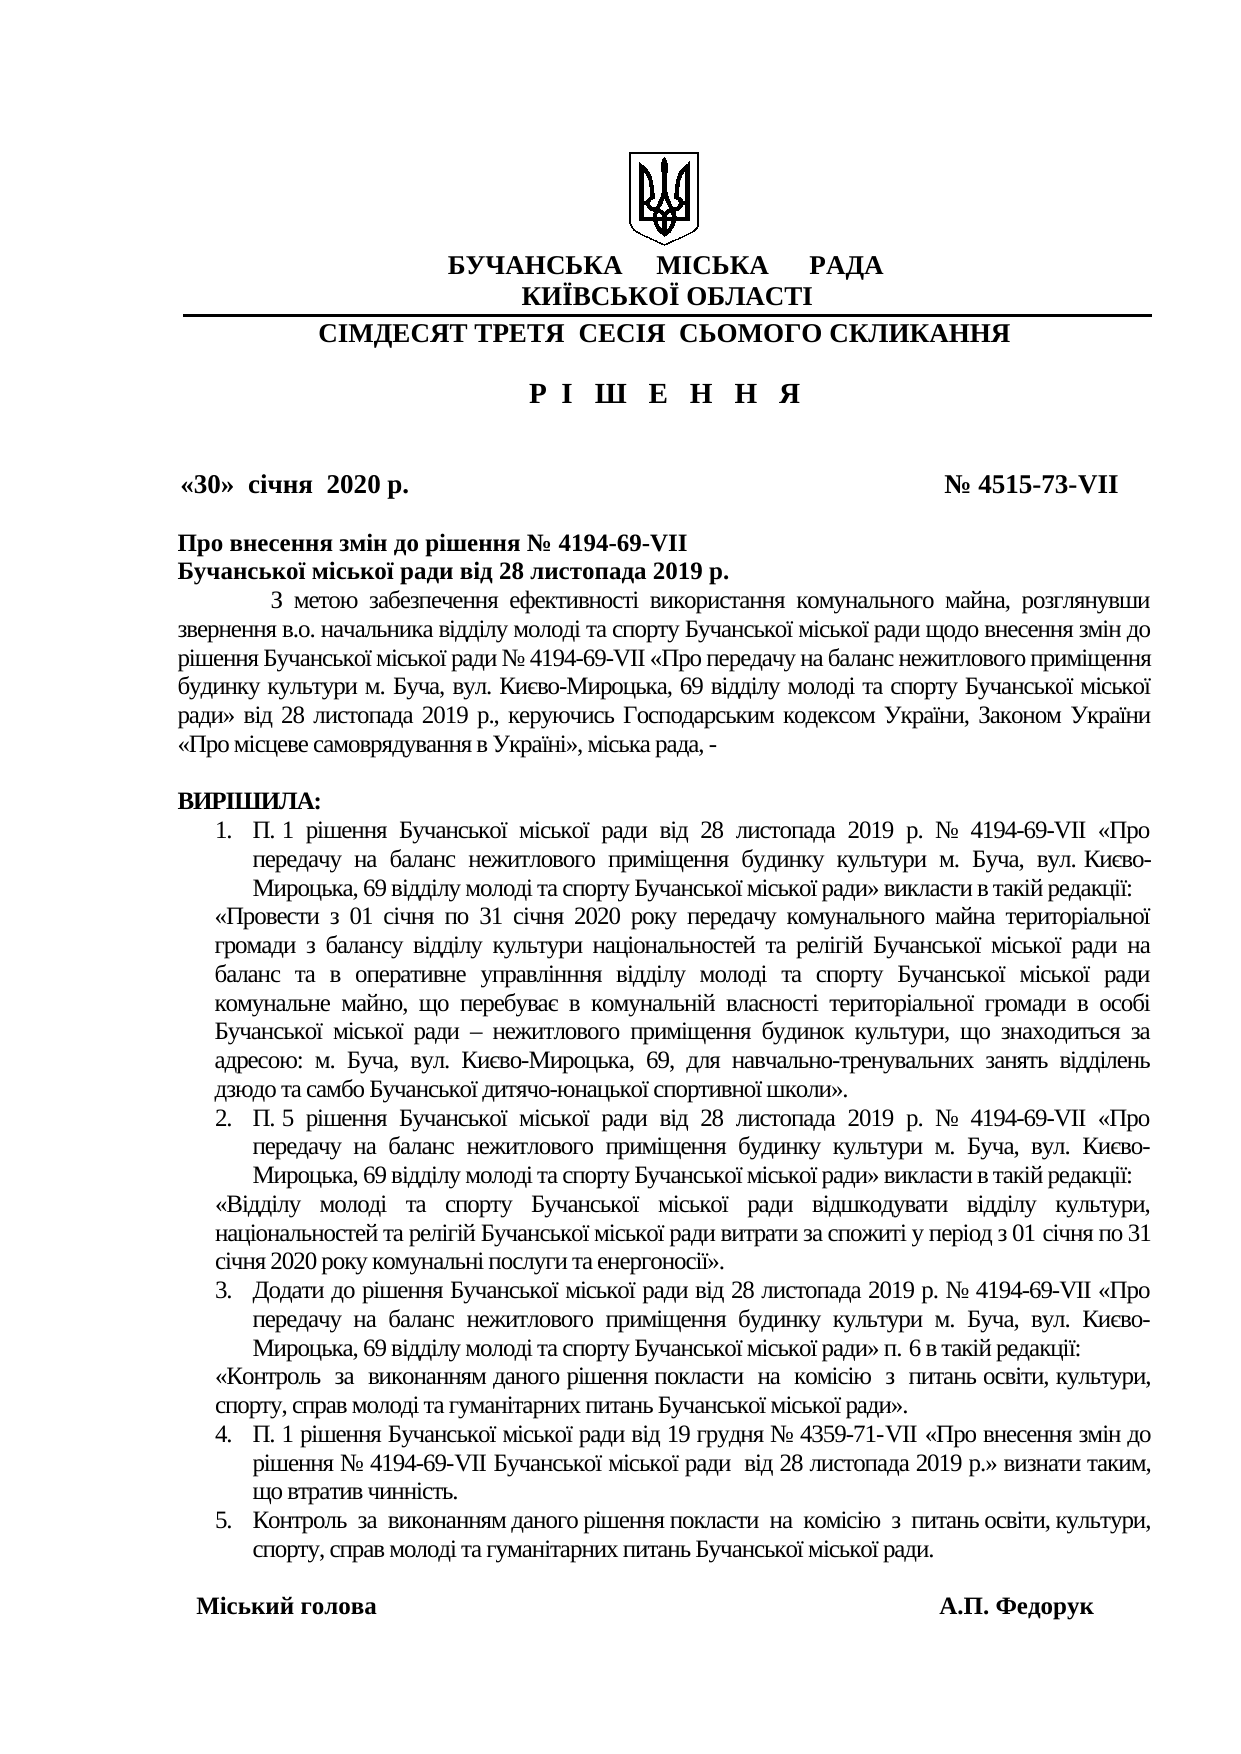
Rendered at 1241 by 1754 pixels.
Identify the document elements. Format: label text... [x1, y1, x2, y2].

list Додати до рішення Бучанської міської ради від 28 листопада 2019 р. № 4194-69-VII «Про передачу на баланс нежитлового приміщення будинку культури м. Буча, вул. Києво-Мироцька, 69 відділу молоді та спорту Бучанської міської ради» п. 6 в такій редакції: [215, 1275, 1152, 1361]
text «Провести з 01 січня по 31 січня 2020 року передачу комунального майна територіальної громади з балансу відділу культури національностей та релігій Бучанської міської ради на баланс та в оперативне управлінння відділу молоді та спорту Бучанської міської ради комунальне майно, що перебуває в комунальній власності територіальної громади в особі Бучанської міської ради – нежитлового приміщення будинок культури, що знаходиться за адресою: м. Буча, вул. Києво-Мироцька, 69, для навчально-тренувальних занять відділень дзюдо та самбо Бучанської дитячо-юнацької спортивної школи». [214, 901, 1152, 1103]
text КИЇВСЬКОЇ ОБЛАСТІ [183, 280, 1152, 314]
text СІМДЕСЯТ ТРЕТЯ СЕСІЯ СЬОМОГО СКЛИКАННЯ [177, 317, 1152, 348]
text З метою забезпечення ефективності використання комунального майна, розглянувши звернення в.о. начальника відділу молоді та спорту Бучанської міської ради щодо внесення змін до рішення Бучанської міської ради № 4194-69-VII «Про передачу на баланс нежитлового приміщення будинку культури м. Буча, вул. Києво-Мироцька, 69 відділу молоді та спорту Бучанської міської ради» від 28 листопада 2019 р., керуючись Господарським кодексом України, Законом України «Про місцеве самоврядування в Україні», міська рада, - [177, 585, 1152, 758]
list Контроль за виконанням даного рішення покласти на комісію з питань освіти, культури, спорту, справ молоді та гуманітарних питань Бучанської міської ради. [215, 1505, 1152, 1563]
text Про внесення змін до рішення № 4194-69-VII [177, 528, 1152, 556]
text «Відділу молоді та спорту Бучанської міської ради відшкодувати відділу культури, національностей та релігій Бучанської міської ради витрати за спожиті у період з 01 січня по 31 січня 2020 року комунальні послуги та енергоносії». [215, 1189, 1152, 1275]
list П. 1 рішення Бучанської міської ради від 19 грудня № 4359-71-VII «Про внесення змін до рішення № 4194-69-VII Бучанської міської ради від 28 листопада 2019 р.» визнати таким, що втратив чинність. [215, 1419, 1152, 1505]
text Міський голова А.П. Федорук [177, 1591, 1152, 1620]
list П. 5 рішення Бучанської міської ради від 28 листопада 2019 р. № 4194-69-VII «Про передачу на баланс нежитлового приміщення будинку культури м. Буча, вул. Києво-Мироцька, 69 відділу молоді та спорту Бучанської міської ради» викласти в такій редакції: [215, 1103, 1152, 1189]
text «30» січня 2020 р. № 4515-73-VII [133, 468, 1152, 499]
text «Контроль за виконанням даного рішення покласти на комісію з питань освіти, культури, спорту, справ молоді та гуманітарних питань Бучанської міської ради». [215, 1361, 1152, 1419]
text БУЧАНСЬКА МІСЬКА РАДА [177, 249, 1152, 280]
text Р І Ш Е Н Н Я [177, 377, 1152, 410]
list П. 1 рішення Бучанської міської ради від 28 листопада 2019 р. № 4194-69-VII «Про передачу на баланс нежитлового приміщення будинку культури м. Буча, вул. Києво-Мироцька, 69 відділу молоді та спорту Бучанської міської ради» викласти в такій редакції: [215, 815, 1152, 901]
text Бучанської міської ради від 28 листопада 2019 р. [177, 556, 1152, 585]
text ВИРІШИЛА: [177, 786, 1152, 815]
